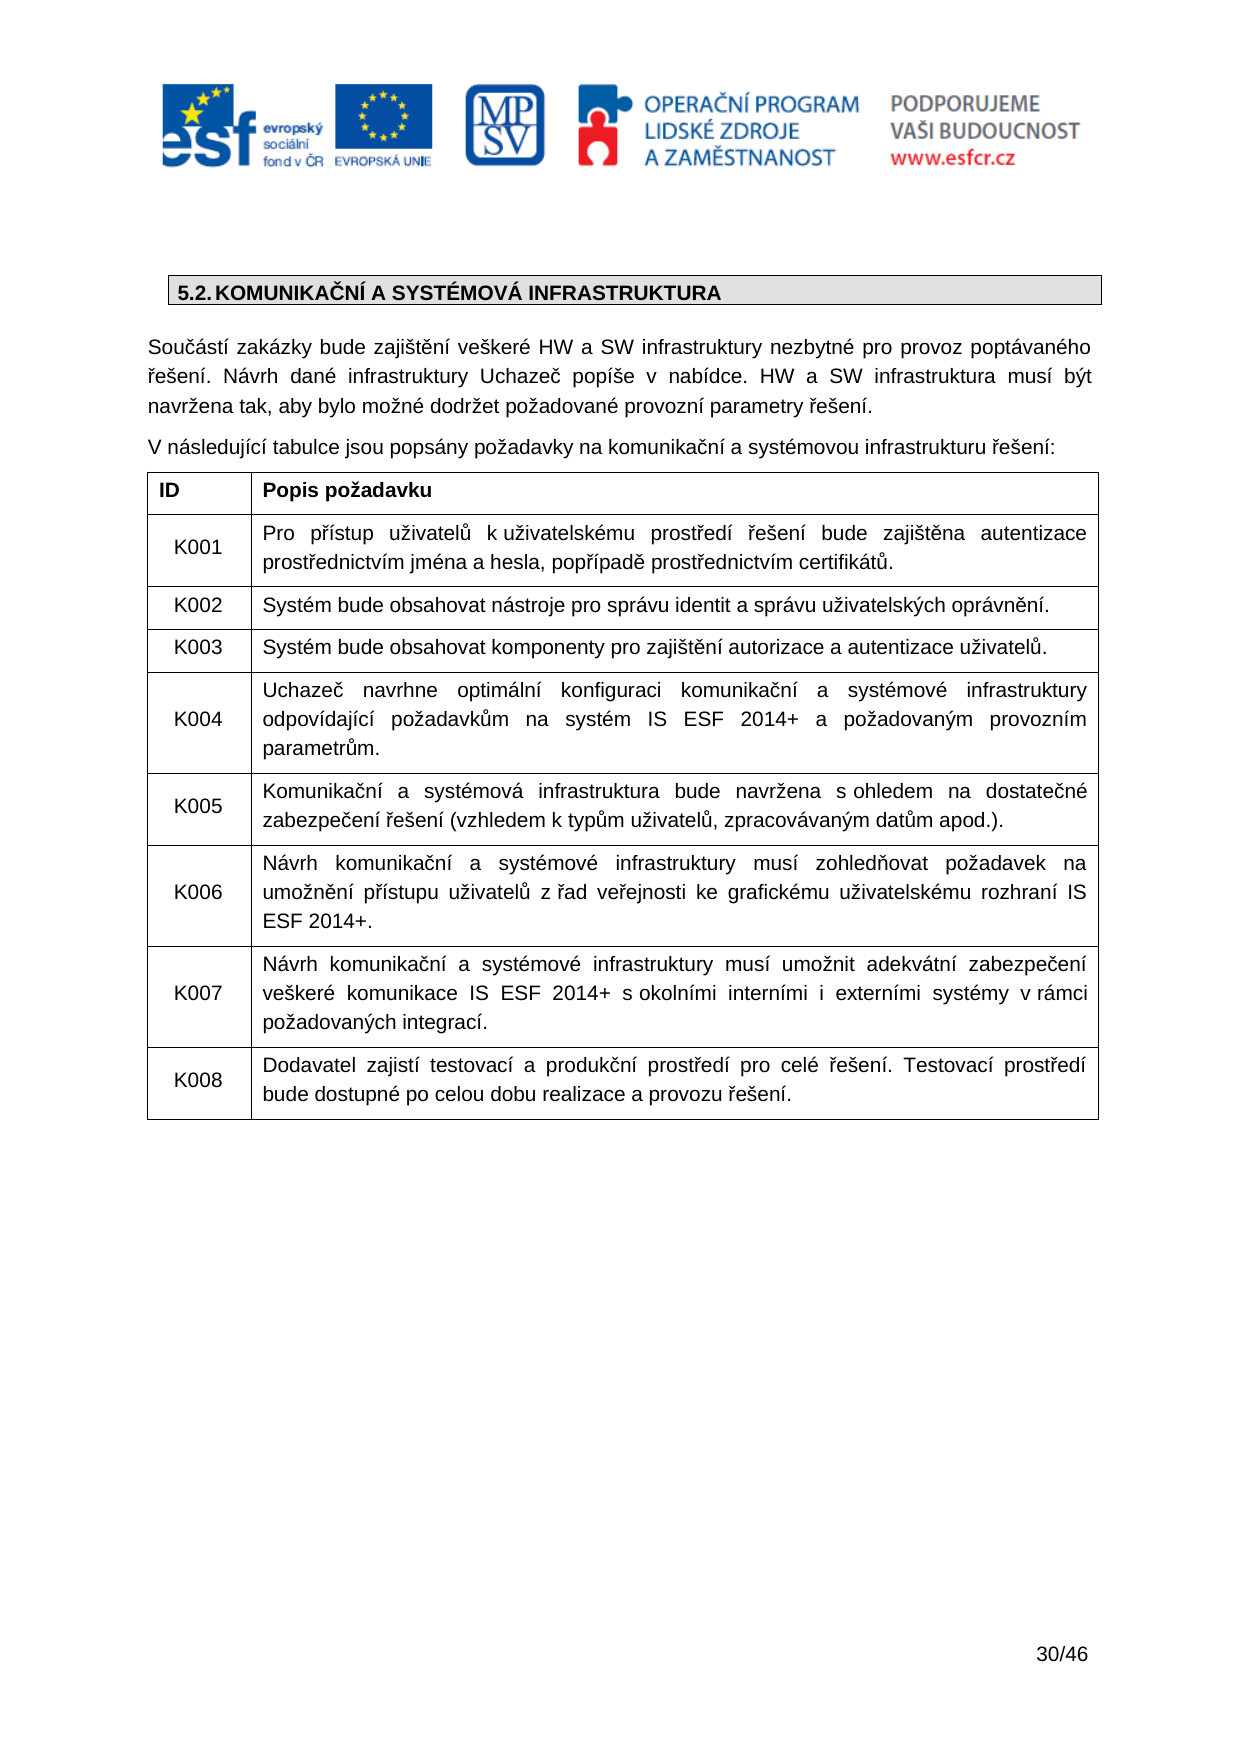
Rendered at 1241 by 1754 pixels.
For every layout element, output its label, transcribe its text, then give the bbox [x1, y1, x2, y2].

table_header Popis požadavku [252, 473, 1098, 514]
table_cell Systém bude obsahovat komponenty pro zajištění autorizace a autentizace uživatelů. [252, 630, 1098, 672]
table_cell Uchazeč navrhne optimální konfiguraci komunikační a systémové infrastruktury odpovídající požadavkům na systém IS ESF 2014+ a požadovaným provozním parametrům. [252, 673, 1098, 773]
table_cell [148, 846, 251, 946]
table_cell [148, 673, 251, 773]
table_cell [148, 515, 251, 586]
table_cell [148, 630, 251, 672]
table_cell Návrh komunikační a systémové infrastruktury musí umožnit adekvátní zabezpečení veškeré komunikace IS ESF 2014+ s okolními interními i externími systémy v rámci požadovaných integrací. [252, 947, 1098, 1047]
table_cell Dodavatel zajistí testovací a produkční prostředí pro celé řešení. Testovací prostředí bude dostupné po celou dobu realizace a provozu řešení. [252, 1048, 1098, 1118]
table_cell Návrh komunikační a systémové infrastruktury musí zohledňovat požadavek na umožnění přístupu uživatelů z řad veřejnosti ke grafickému uživatelskému rozhraní IS ESF 2014+. [252, 846, 1098, 946]
table_cell [148, 947, 251, 1047]
text V následující tabulce jsou popsány požadavky na komunikační a systémovou infrastrukturu řešení: [148, 430, 1093, 459]
subtitle Komunikační a systémová infrastruktura [169, 276, 1101, 304]
table_cell [148, 1048, 251, 1118]
text Součástí zakázky bude zajištění veškeré HW a SW infrastruktury nezbytné pro provoz poptávaného řešení. Návrh dané infrastruktury Uchazeč popíše v nabídce. HW a SW infrastruktura musí být navržena tak, aby bylo možné dodržet požadované provozní parametry řešení. [148, 330, 1093, 417]
table_cell Komunikační a systémová infrastruktura bude navržena s ohledem na dostatečné zabezpečení řešení (vzhledem k typům uživatelů, zpracovávaným datům apod.). [252, 774, 1098, 844]
table_cell [148, 587, 251, 629]
table_cell Systém bude obsahovat nástroje pro správu identit a správu uživatelských oprávnění. [252, 587, 1098, 629]
table_cell [148, 774, 251, 844]
table_header ID [148, 473, 251, 514]
table_cell Pro přístup uživatelů k uživatelskému prostředí řešení bude zajištěna autentizace prostřednictvím jména a hesla, popřípadě prostřednictvím certifikátů. [252, 515, 1098, 586]
